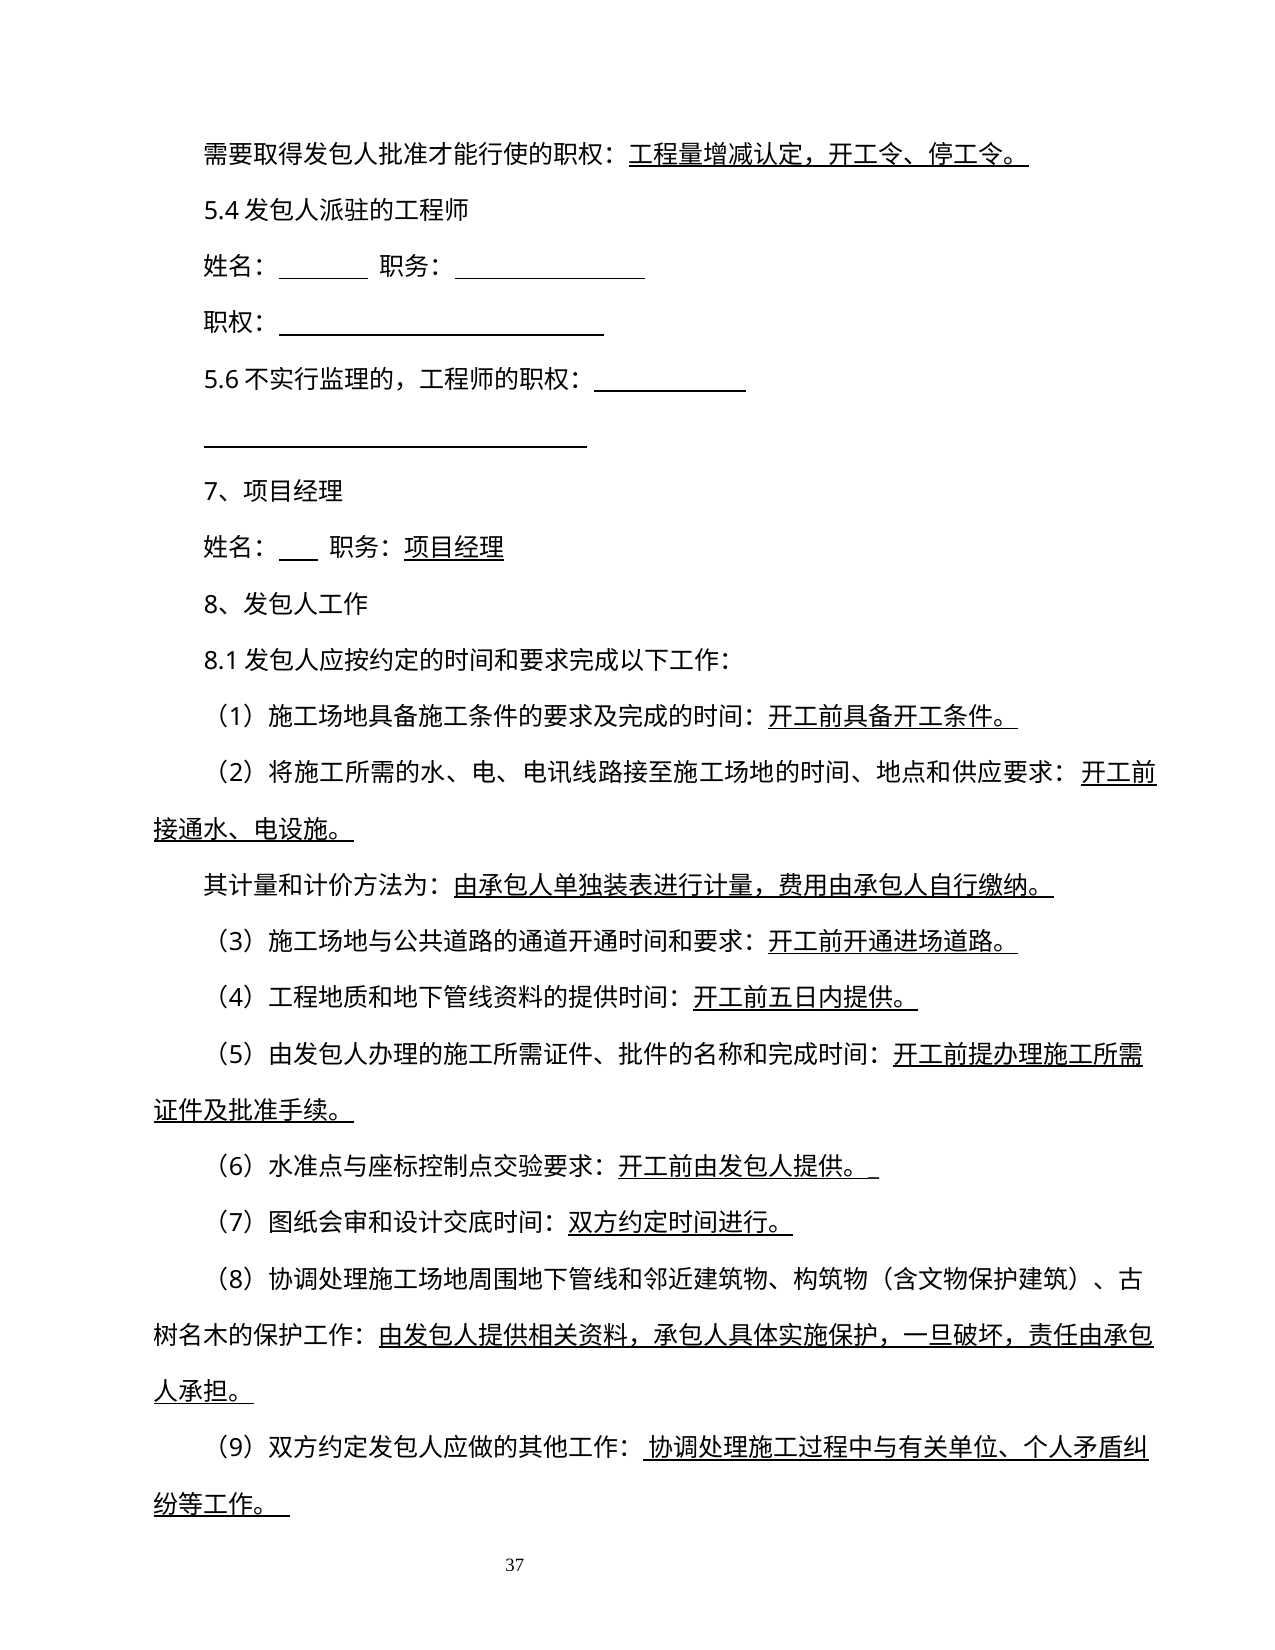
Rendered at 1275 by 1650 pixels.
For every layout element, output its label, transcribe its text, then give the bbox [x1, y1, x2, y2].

text 5.4发包人派驻的工程师 [153, 174, 1157, 231]
text （1）施工场地具备施工条件的要求及完成的时间：开工前具备开工条件。 [153, 681, 1157, 737]
text 7、项目经理 [153, 456, 1157, 512]
text （4）工程地质和地下管线资料的提供时间：开工前五日内提供。 [153, 962, 1157, 1018]
text 8、发包人工作 [153, 568, 1157, 624]
text （7）图纸会审和设计交底时间：双方约定时间进行。 [153, 1187, 1157, 1243]
text （5）由发包人办理的施工所需证件、批件的名称和完成时间：开工前提办理施工所需证件及批准手续。 [153, 1018, 1157, 1131]
text （8）协调处理施工场地周围地下管线和邻近建筑物、构筑物（含文物保护建筑）、古树名木的保护工作：由发包人提供相关资料，承包人具体实施保护，一旦破坏，责任由承包人承担。 [153, 1243, 1157, 1412]
text 姓名： 职务： [153, 231, 1157, 287]
text （2）将施工所需的水、电、电讯线路接至施工场地的时间、地点和供应要求：开工前接通水、电设施。 [153, 737, 1157, 849]
text 需要取得发包人批准才能行使的职权：工程量增减认定，开工令、停工令。 [153, 118, 1157, 174]
text （6）水准点与座标控制点交验要求：开工前由发包人提供。_ [153, 1131, 1157, 1187]
text 职权： [153, 287, 1157, 343]
text （9）双方约定发包人应做的其他工作： 协调处理施工过程中与有关单位、个人矛盾纠纷等工作。 [153, 1412, 1157, 1524]
text 8.1发包人应按约定的时间和要求完成以下工作： [153, 624, 1157, 681]
text 5.6不实行监理的，工程师的职权： [153, 343, 1157, 399]
text 其计量和计价方法为：由承包人单独装表进行计量，费用由承包人自行缴纳。 [153, 849, 1157, 906]
text 姓名： 职务：项目经理 [153, 512, 1157, 568]
text （3）施工场地与公共道路的通道开通时间和要求：开工前开通进场道路。 [153, 906, 1157, 962]
